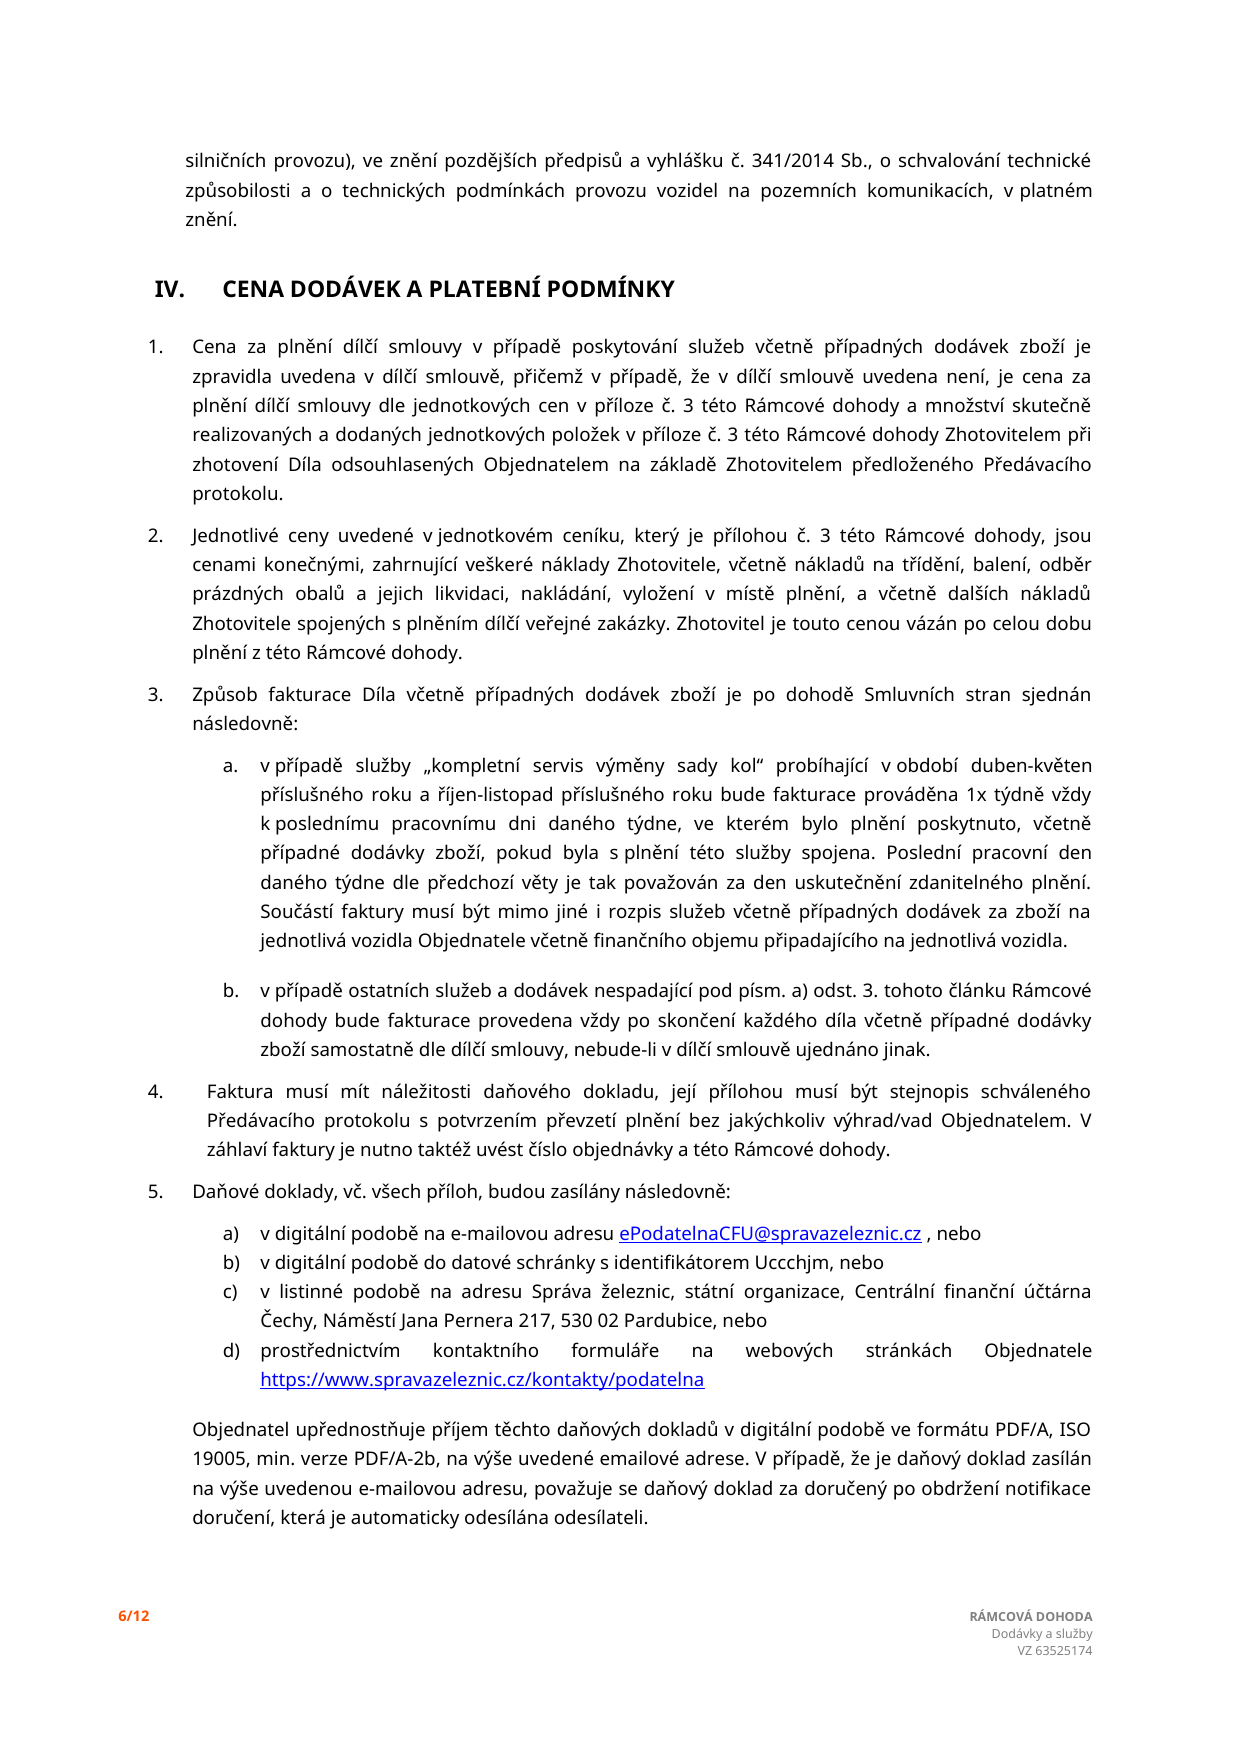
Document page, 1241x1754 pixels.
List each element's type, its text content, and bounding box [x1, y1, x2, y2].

list v digitální podobě na e-mailovou adresu ePodatelnaCFU@spravazeleznic.cz , nebo [223, 1220, 1093, 1246]
subtitle v případě ostatních služeb a dodávek nespadající pod písm. a) odst. 3. tohoto článku Rámcové dohody bude fakturace provedena vždy po skončení každého díla včetně případné dodávky zboží samostatně dle dílčí smlouvy, nebude-li v dílčí smlouvě ujednáno jinak. [223, 978, 1093, 1062]
subtitle Faktura musí mít náležitosti daňového dokladu, její přílohou musí být stejnopis schváleného Předávacího protokolu s potvrzením převzetí plnění bez jakýchkoliv výhrad/vad Objednatelem. V záhlaví faktury je nutno taktéž uvést číslo objednávky a této Rámcové dohody. [148, 1078, 1093, 1162]
list v případě služby „kompletní servis výměny sady kol“ probíhající v období duben-květen příslušného roku a říjen-listopad příslušného roku bude fakturace prováděna 1x týdně vždy k poslednímu pracovnímu dni daného týdne, ve kterém bylo plnění poskytnuto, včetně případné dodávky zboží, pokud byla s plnění této služby spojena. Poslední pracovní den daného týdne dle předchozí věty je tak považován za den uskutečnění zdanitelného plnění. Součástí faktury musí být mimo jiné i rozpis služeb včetně případných dodávek za zboží na jednotlivá vozidla Objednatele včetně finančního objemu připadajícího na jednotlivá vozidla. [223, 752, 1093, 953]
subtitle Daňové doklady, vč. všech příloh, budou zasílány následovně: [148, 1178, 1093, 1204]
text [148, 148, 1093, 232]
list CENA DODÁVEK A PLATEBNÍ PODMÍNKY [185, 273, 1093, 304]
subtitle Cena za plnění dílčí smlouvy v případě poskytování služeb včetně případných dodávek zboží je zpravidla uvedena v dílčí smlouvě, přičemž v případě, že v dílčí smlouvě uvedena není, je cena za plnění dílčí smlouvy dle jednotkových cen v příloze č. 3 této Rámcové dohody a množství skutečně realizovaných a dodaných jednotkových položek v příloze č. 3 této Rámcové dohody Zhotovitelem při zhotovení Díla odsouhlasených Objednatelem na základě Zhotovitelem předloženého Předávacího protokolu. [148, 334, 1093, 506]
text Objednatel upřednostňuje příjem těchto daňových dokladů v digitální podobě ve formátu PDF/A, ISO 19005, min. verze PDF/A-2b, na výše uvedené emailové adrese. V případě, že je daňový doklad zasílán na výše uvedenou e-mailovou adresu, považuje se daňový doklad za doručený po obdržení notifikace doručení, která je automaticky odesílána odesílateli. [192, 1416, 1093, 1530]
list prostřednictvím kontaktního formuláře na webových stránkách Objednatele https://www.spravazeleznic.cz/kontakty/podatelna [223, 1337, 1093, 1392]
subtitle Jednotlivé ceny uvedené v jednotkovém ceníku, který je přílohou č. 3 této Rámcové dohody, jsou cenami konečnými, zahrnující veškeré náklady Zhotovitele, včetně nákladů na třídění, balení, odběr prázdných obalů a jejich likvidaci, nakládání, vyložení v místě plnění, a včetně dalších nákladů Zhotovitele spojených s plněním dílčí veřejné zakázky. Zhotovitel je touto cenou vázán po celou dobu plnění z této Rámcové dohody. [148, 522, 1093, 664]
subtitle Způsob fakturace Díla včetně případných dodávek zboží je po dohodě Smluvních stran sjednán následovně: [148, 681, 1093, 736]
list v digitální podobě do datové schránky s identifikátorem Uccchjm, nebo [223, 1249, 1093, 1275]
list v listinné podobě na adresu Správa železnic, státní organizace, Centrální finanční účtárna Čechy, Náměstí Jana Pernera 217, 530 02 Pardubice, nebo [223, 1278, 1093, 1333]
